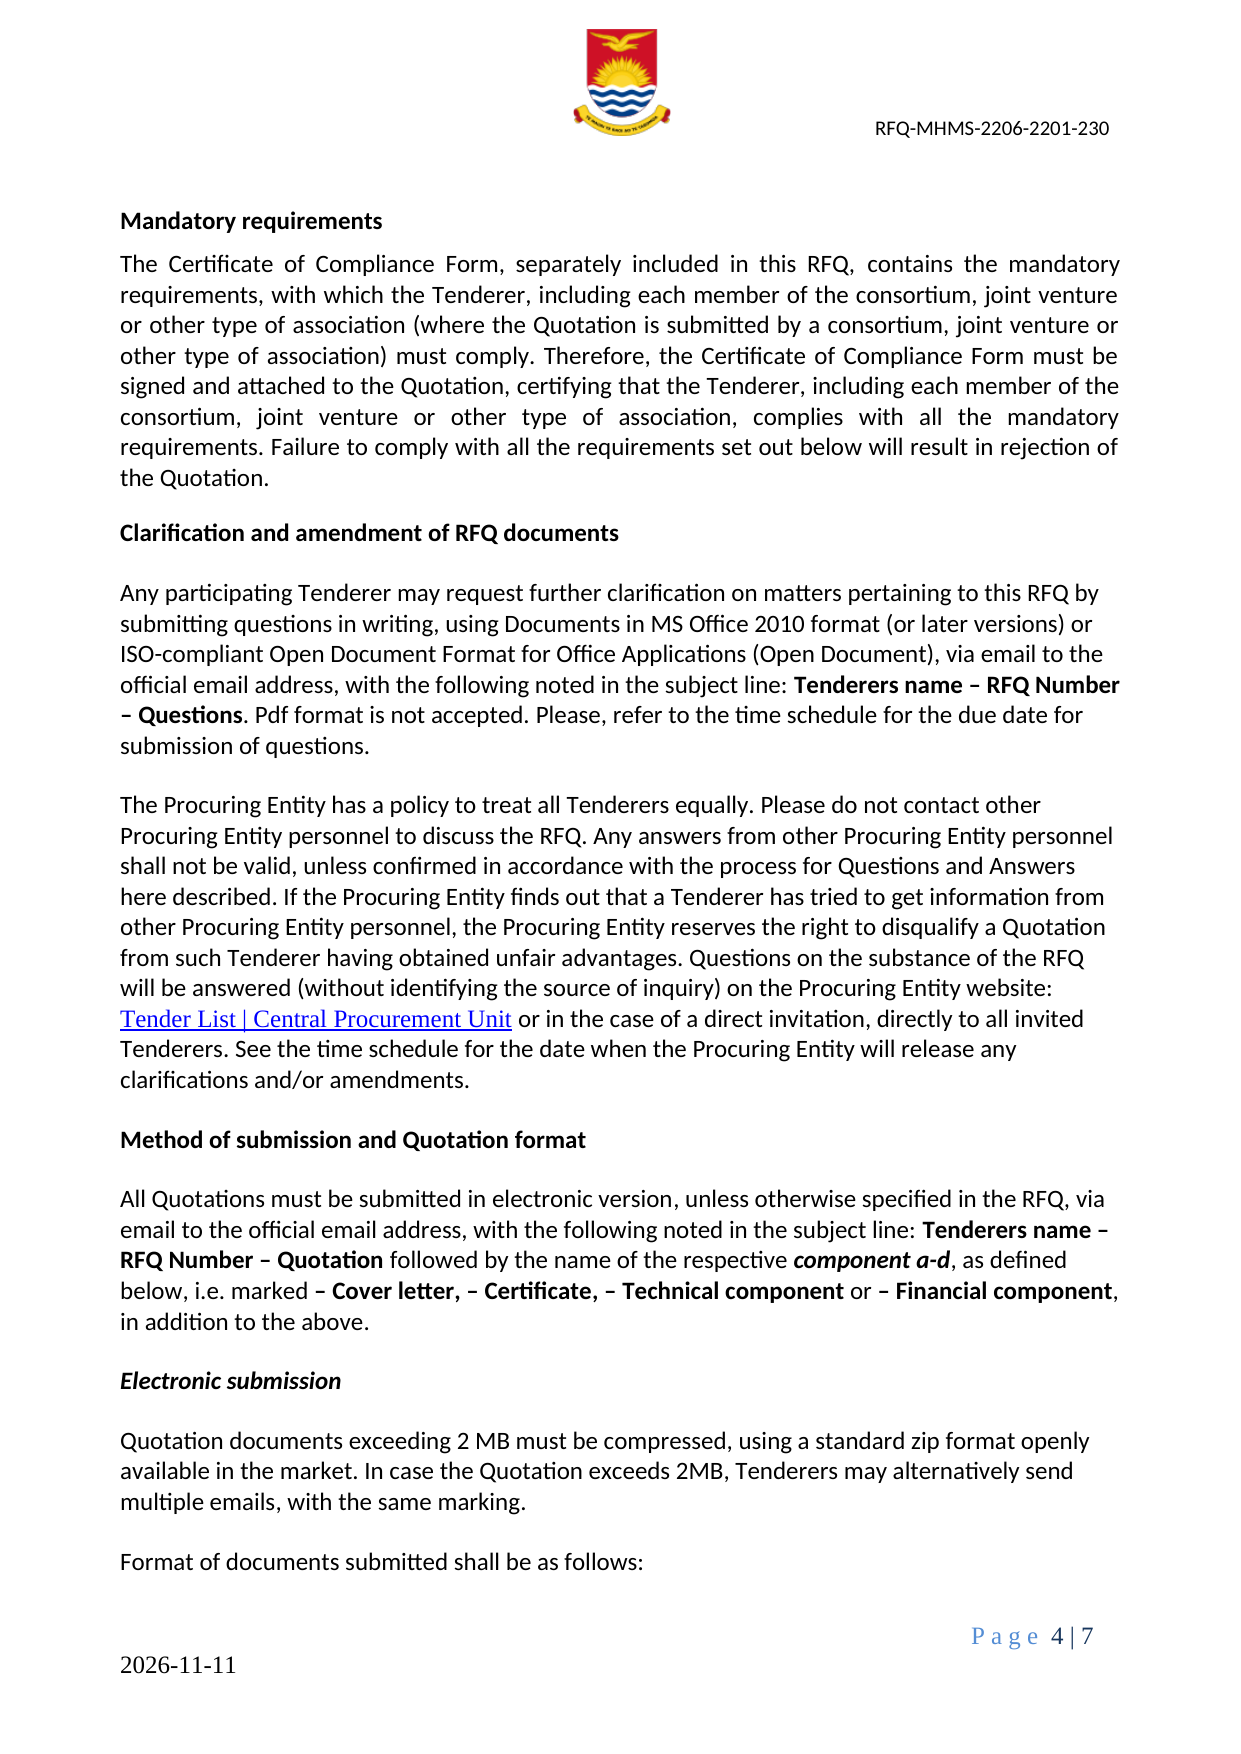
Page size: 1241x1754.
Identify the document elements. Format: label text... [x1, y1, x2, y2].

text The Procuring Entity has a policy to treat all Tenderers equally. Please do not contact other Procuring Entity personnel to discuss the RFQ. Any answers from other Procuring Entity personnel shall not be valid, unless confirmed in accordance with the process for Questions and Answers here described. If the Procuring Entity finds out that a Tenderer has tried to get information from other Procuring Entity personnel, the Procuring Entity reserves the right to disqualify a Quotation from such Tenderer having obtained unfair advantages. Questions on the substance of the RFQ will be answered (without identifying the source of inquiry) on the Procuring Entity website: Tender List | Central Procurement Unit or in the case of a direct invitation, directly to all invited Tenderers. See the time schedule for the date when the Procuring Entity will release any clarifications and/or amendments. [120, 789, 1120, 1095]
subtitle Method of submission and Quotation format [120, 1124, 1120, 1154]
picture [573, 29, 671, 136]
text Format of documents submitted shall be as follows: [120, 1546, 1120, 1576]
subtitle Clarification and amendment of RFQ documents [120, 517, 1120, 548]
text Quotation documents exceeding 2 MB must be compressed, using a standard zip format openly available in the market. In case the Quotation exceeds 2MB, Tenderers may alternatively send multiple emails, with the same marking. [120, 1425, 1120, 1517]
subtitle Electronic submission [120, 1365, 1120, 1396]
text All Quotations must be submitted in electronic version, unless otherwise specified in the RFQ, via email to the official email address, with the following noted in the subject line: Tenderers name – RFQ Number – Quotation followed by the name of the respective component a-d, as defined below, i.e. marked – Cover letter, – Certificate, – Technical component or – Financial component, in addition to the above. [120, 1183, 1120, 1336]
text The Certificate of Compliance Form, separately included in this RFQ, contains the mandatory requirements, with which the Tenderer, including each member of the consortium, joint venture or other type of association (where the Quotation is submitted by a consortium, joint venture or other type of association) must comply. Therefore, the Certificate of Compliance Form must be signed and attached to the Quotation, certifying that the Tenderer, including each member of the consortium, joint venture or other type of association, complies with all the mandatory requirements. Failure to comply with all the requirements set out below will result in rejection of the Quotation. [120, 248, 1120, 492]
text Any participating Tenderer may request further clarification on matters pertaining to this RFQ by submitting questions in writing, using Documents in MS Office 2010 format (or later versions) or ISO-compliant Open Document Format for Office Applications (Open Document), via email to the official email address, with the following noted in the subject line: Tenderers name – RFQ Number – Questions. Pdf format is not accepted. Please, refer to the time schedule for the due date for submission of questions. [120, 577, 1120, 760]
subtitle Mandatory requirements [120, 205, 1120, 236]
